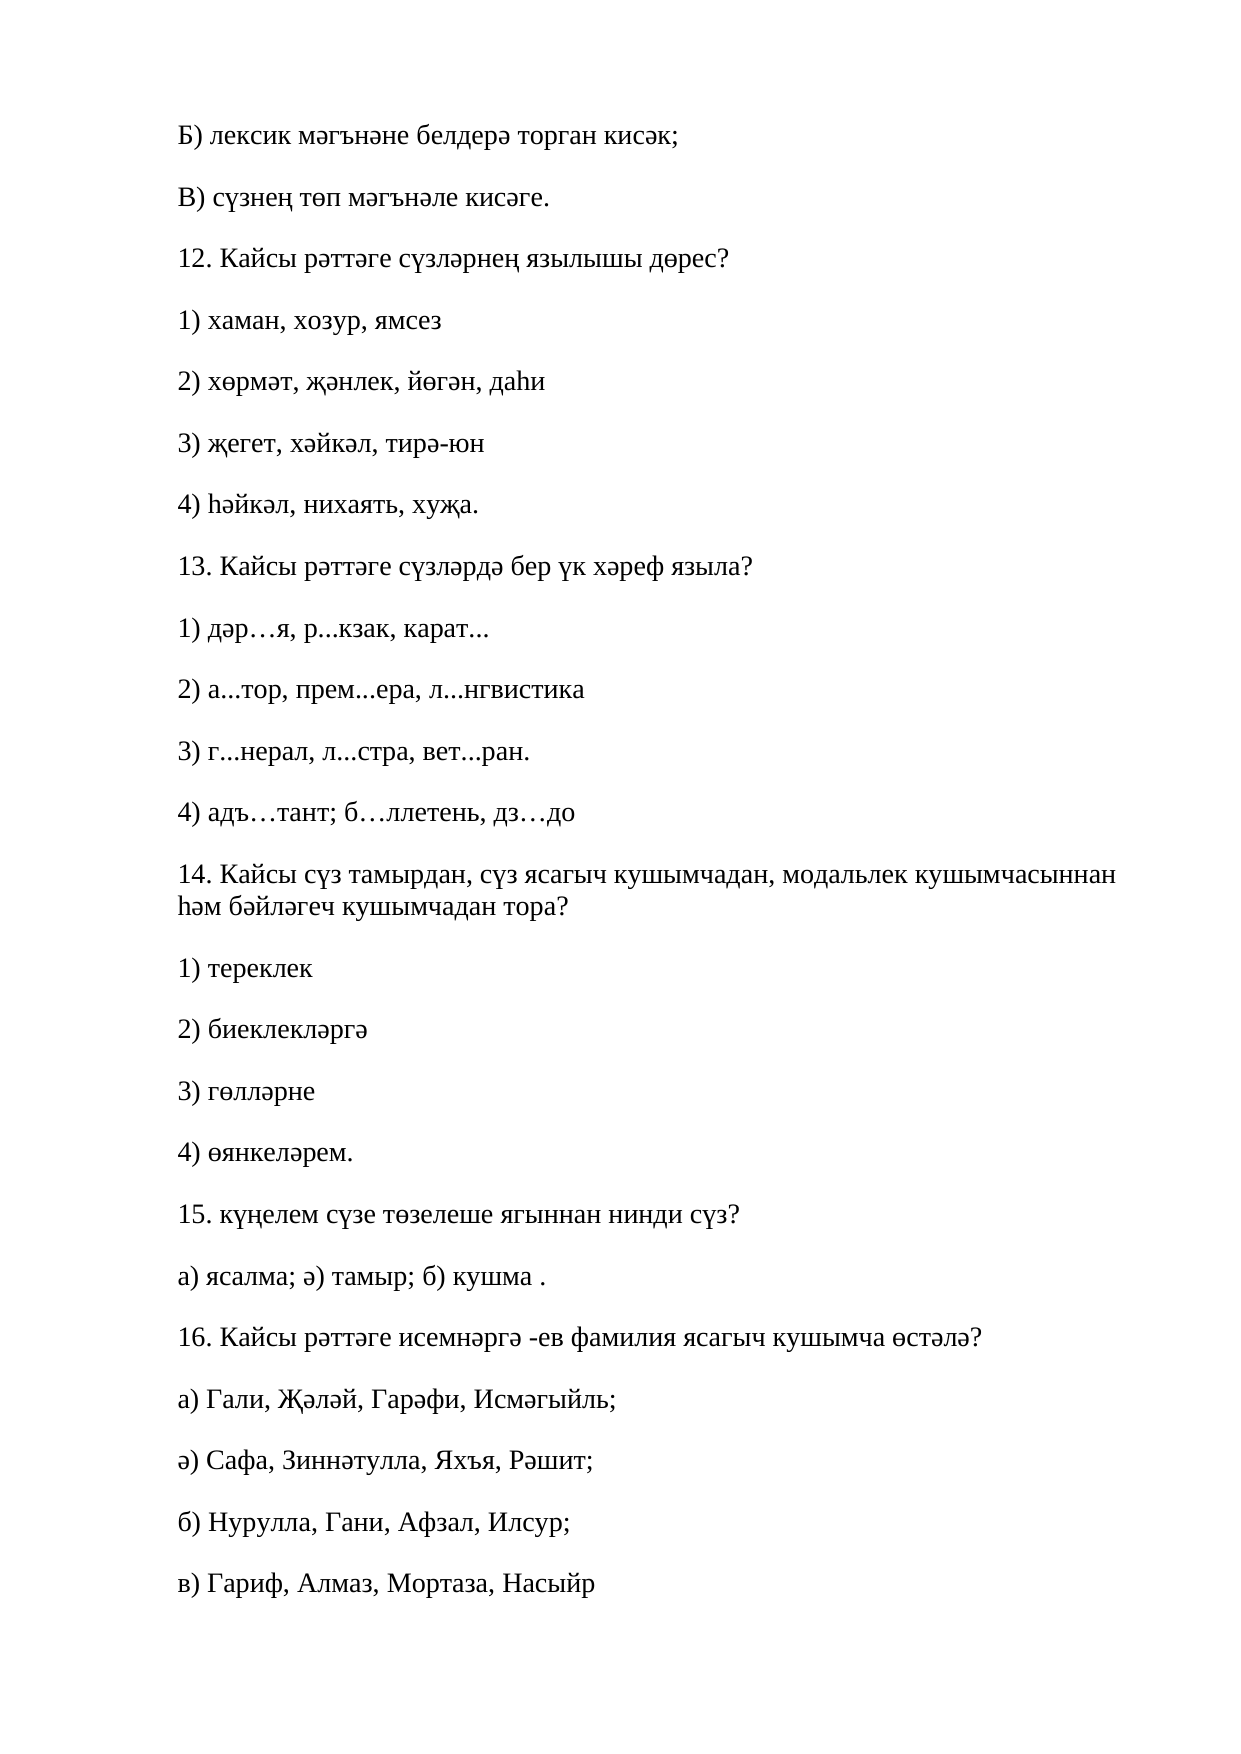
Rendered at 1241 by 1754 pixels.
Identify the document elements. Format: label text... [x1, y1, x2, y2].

text а) Гали, Җәләй, Гарәфи, Исмәгыйль; [177, 1382, 1152, 1414]
text б) Нурулла, Гани, Афзал, Илсур; [177, 1505, 1152, 1537]
text 2) а...тор, прем...ера, л...нгвистика [177, 672, 1152, 704]
text 4) адъ…тант; б…ллетень, дз…до [177, 795, 1152, 828]
text 3) җегет, хәйкәл, тирә-юн [177, 426, 1152, 458]
text Б) лексик мәгънәне белдерә торган кисәк; [177, 118, 1152, 151]
text ә) Сафа, Зиннәтулла, Яхъя, Рәшит; [177, 1443, 1152, 1476]
text 3) гөлләрне [177, 1074, 1152, 1106]
text 14. Кайсы сүз тамырдан, сүз ясагыч кушымчадан, модальлек кушымчасыннан һәм бәйләгеч кушымчадан тора? [177, 857, 1152, 922]
text 1) дәр…я, р...кзак, карат... [177, 611, 1152, 643]
text 13. Кайсы рәттәге сүзләрдә бер үк хәреф языла? [177, 549, 1152, 581]
text 4) һәйкәл, нихаять, хуҗа. [177, 487, 1152, 520]
text В) сүзнең төп мәгънәле кисәге. [177, 180, 1152, 212]
text а) ясалма; ә) тамыр; б) кушма . [177, 1259, 1152, 1291]
text 15. күңелем сүзе төзелеше ягыннан нинди сүз? [177, 1197, 1152, 1229]
text 4) өянкеләрем. [177, 1136, 1152, 1168]
text в) Гариф, Алмаз, Мортаза, Насыйр [177, 1566, 1152, 1599]
text 12. Кайсы рәттәге сүзләрнең язылышы дөрес? [177, 241, 1152, 274]
text 1) хаман, хозур, ямсез [177, 303, 1152, 335]
text 2) биеклекләргә [177, 1012, 1152, 1045]
text 1) тереклек [177, 951, 1152, 983]
text 2) хөрмәт, җәнлек, йөгән, даһи [177, 364, 1152, 397]
text 16. Кайсы рәттәге исемнәргә -ев фамилия ясагыч кушымча өстәлә? [177, 1320, 1152, 1353]
text 3) г...нерал, л...стра, вет...ран. [177, 734, 1152, 766]
